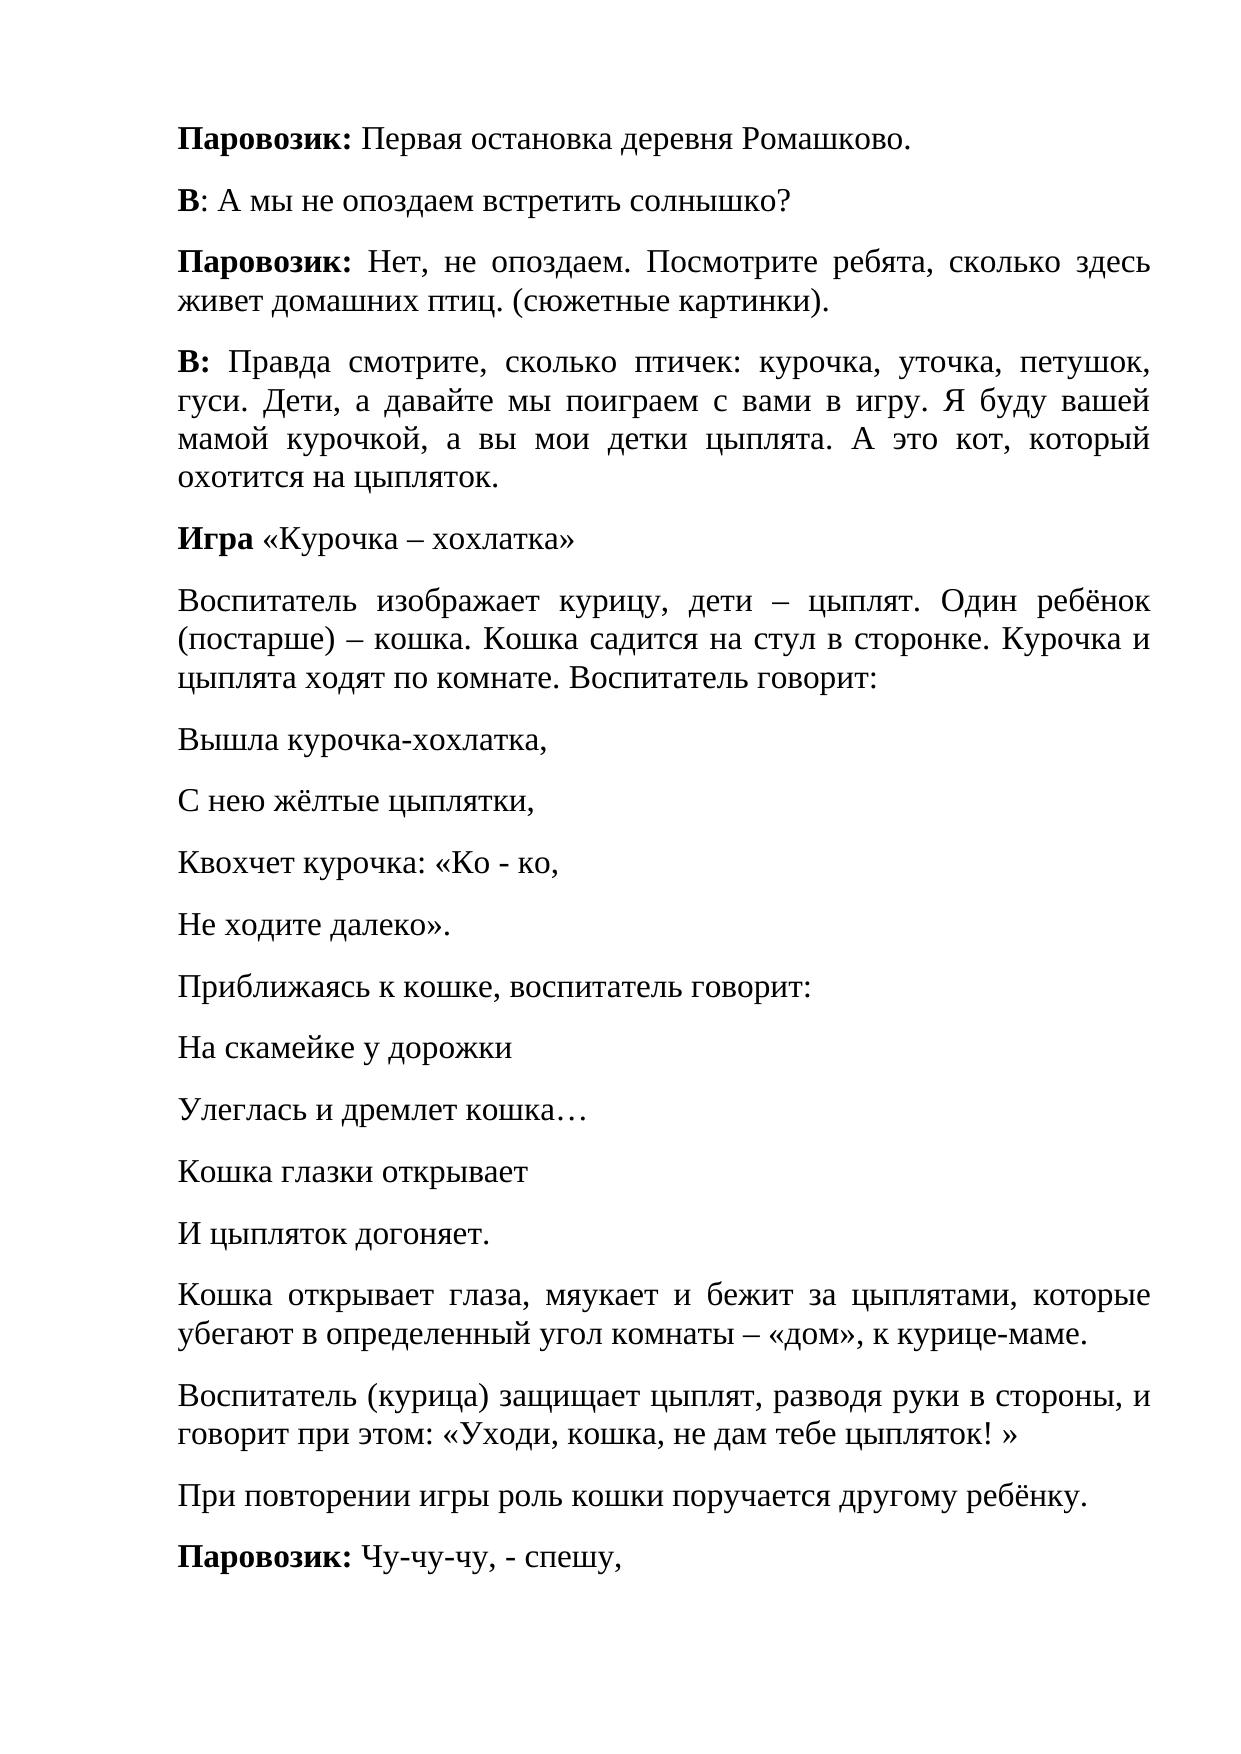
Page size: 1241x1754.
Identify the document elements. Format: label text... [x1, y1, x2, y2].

text Улеглась и дремлет кошка… [177, 1089, 1152, 1128]
text При повторении игры роль кошки поручается другому ребёнку. [177, 1475, 1152, 1513]
text В: Правда смотрите, сколько птичек: курочка, уточка, петушок, гуси. Дети, а давайте мы поиграем с вами в игру. Я буду вашей мамой курочкой, а вы мои детки цыплята. А это кот, который охотится на цыпляток. [177, 342, 1152, 495]
text На скамейке у дорожки [177, 1028, 1152, 1066]
text Паровозик: Нет, не опоздаем. Посмотрите ребята, сколько здесь живет домашних птиц. (сюжетные картинки). [177, 242, 1152, 318]
text И цыпляток догоняет. [177, 1213, 1152, 1251]
text Кошка открывает глаза, мяукает и бежит за цыплятами, которые убегают в определенный угол комнаты – «дом», к курице-маме. [177, 1275, 1152, 1351]
text Приближаясь к кошке, воспитатель говорит: [177, 966, 1152, 1004]
text Паровозик: Первая остановка деревня Ромашково. [177, 118, 1152, 156]
text Паровозик: Чу-чу-чу, - спешу, [177, 1537, 1152, 1575]
text Воспитатель (курица) защищает цыплят, разводя руки в стороны, и говорит при этом: «Уходи, кошка, не дам тебе цыпляток! » [177, 1375, 1152, 1451]
text В: А мы не опоздаем встретить солнышко? [177, 180, 1152, 218]
text Не ходите далеко». [177, 904, 1152, 942]
text Воспитатель изображает курицу, дети – цыплят. Один ребёнок (постарше) – кошка. Кошка садится на стул в сторонке. Курочка и цыплята ходят по комнате. Воспитатель говорит: [177, 580, 1152, 695]
text С нею жёлтые цыплятки, [177, 781, 1152, 819]
text Кошка глазки открывает [177, 1151, 1152, 1189]
text Вышла курочка-хохлатка, [177, 719, 1152, 757]
text Игра «Курочка – хохлатка» [177, 518, 1152, 557]
text Квохчет курочка: «Ко - ко, [177, 842, 1152, 881]
